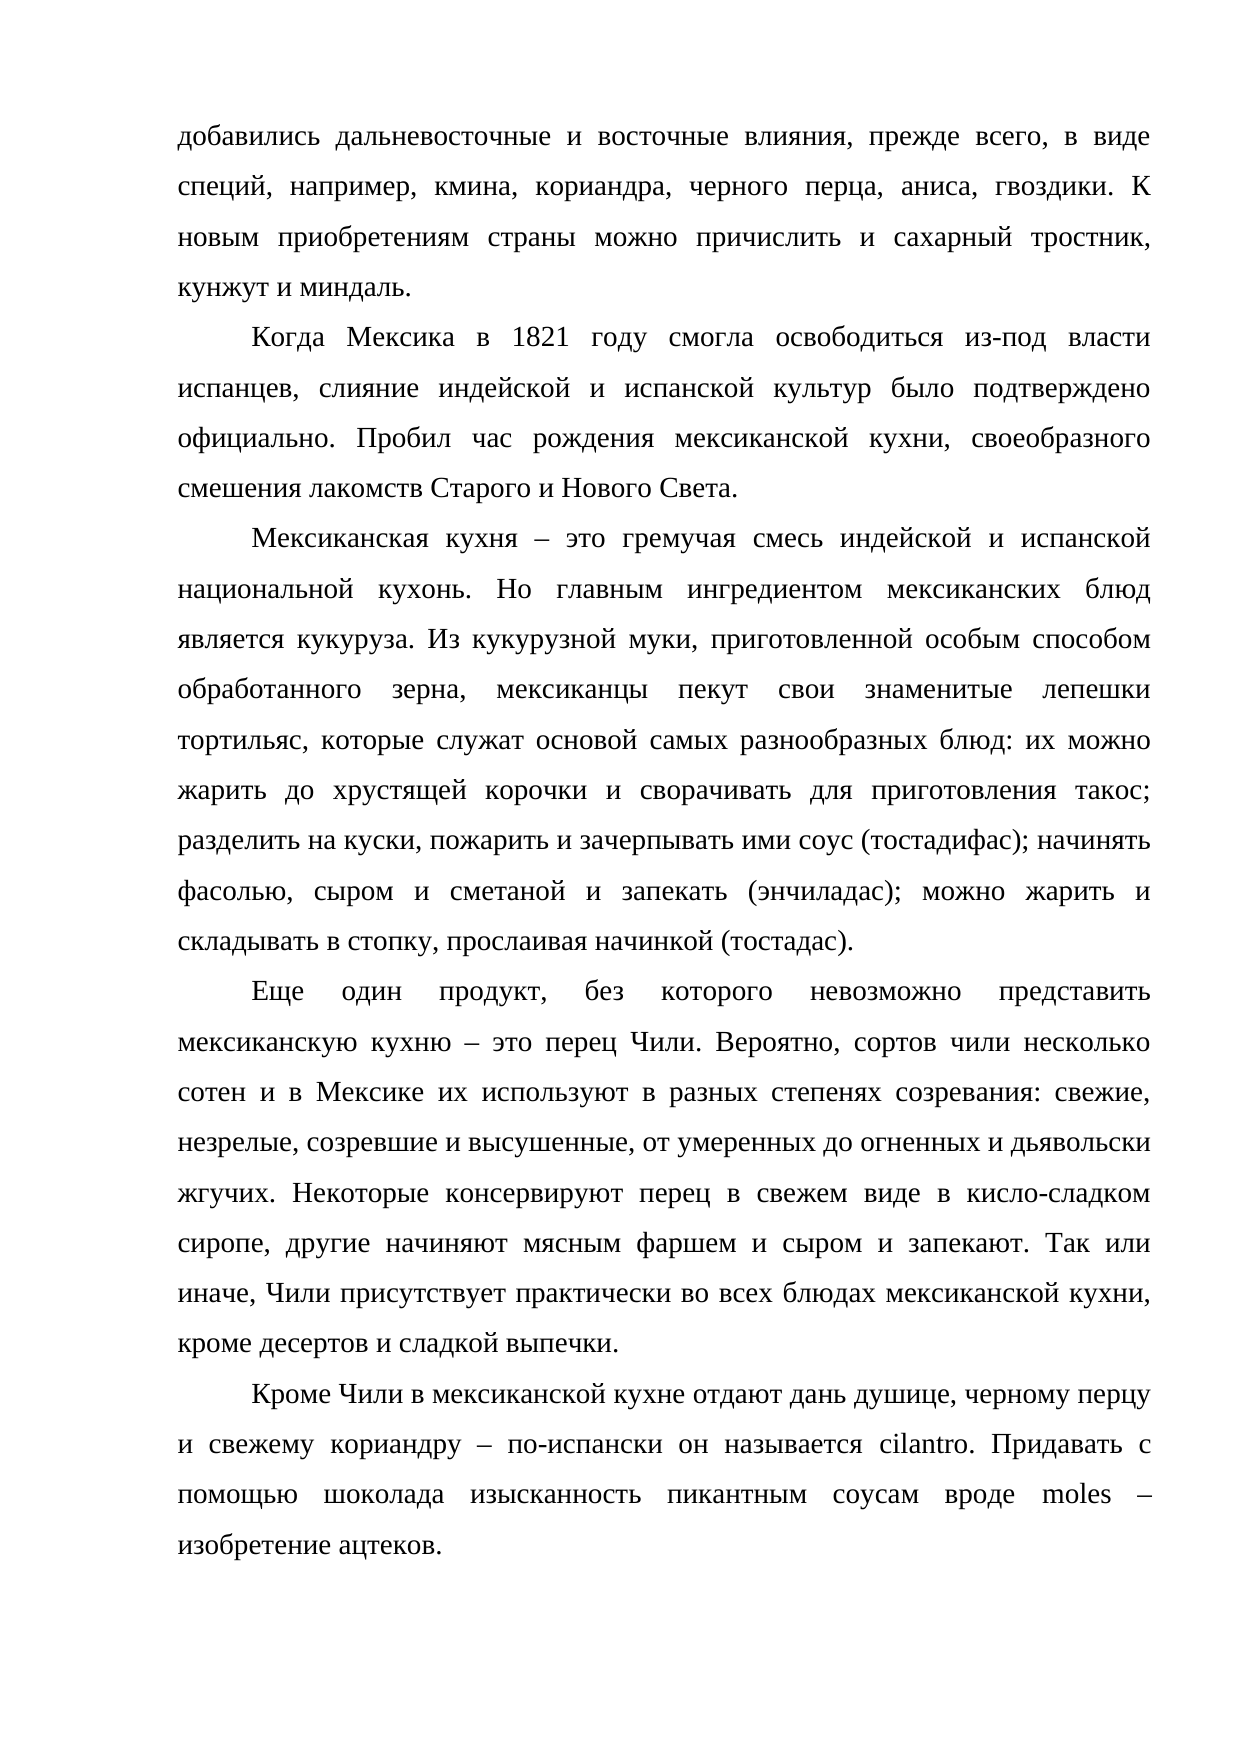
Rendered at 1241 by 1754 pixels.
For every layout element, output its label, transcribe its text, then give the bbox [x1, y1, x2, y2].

text Еще один продукт, без которого невозможно представить мексиканскую кухню – это перец Чили. Вероятно, сортов чили несколько сотен и в Мексике их используют в разных степенях созревания: свежие, незрелые, созревшие и высушенные, от умеренных до огненных и дьявольски жгучих. Некоторые консервируют перец в свежем виде в кисло-сладком сиропе, другие начиняют мясным фаршем и сыром и запекают. Так или иначе, Чили присутствует практически во всех блюдах мексиканской кухни, кроме десертов и сладкой выпечки. [177, 973, 1152, 1359]
text Когда Мексика в 1821 году смогла освободиться из-под власти испанцев, слияние индейской и испанской культур было подтверждено официально. Пробил час рождения мексиканской кухни, своеобразного смешения лакомств Старого и Нового Света. [177, 319, 1152, 504]
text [177, 118, 1152, 303]
text Кроме Чили в мексиканской кухне отдают дань душице, черному перцу и свежему кориандру – по-испански он называется cilantro. Придавать с помощью шоколада изысканность пикантным соусам вроде moles – изобретение ацтеков. [177, 1376, 1152, 1560]
text Мексиканская кухня – это гремучая смесь индейской и испанской национальной кухонь. Но главным ингредиентом мексиканских блюд является кукуруза. Из кукурузной муки, приготовленной особым способом обработанного зерна, мексиканцы пекут свои знаменитые лепешки тортильяс, которые служат основой самых разнообразных блюд: их можно жарить до хрустящей корочки и сворачивать для приготовления такос; разделить на куски, пожарить и зачерпывать ими соус (тостадифас); начинять фасолью, сыром и сметаной и запекать (энчиладас); можно жарить и складывать в стопку, прослаивая начинкой (тостадас). [177, 521, 1152, 957]
